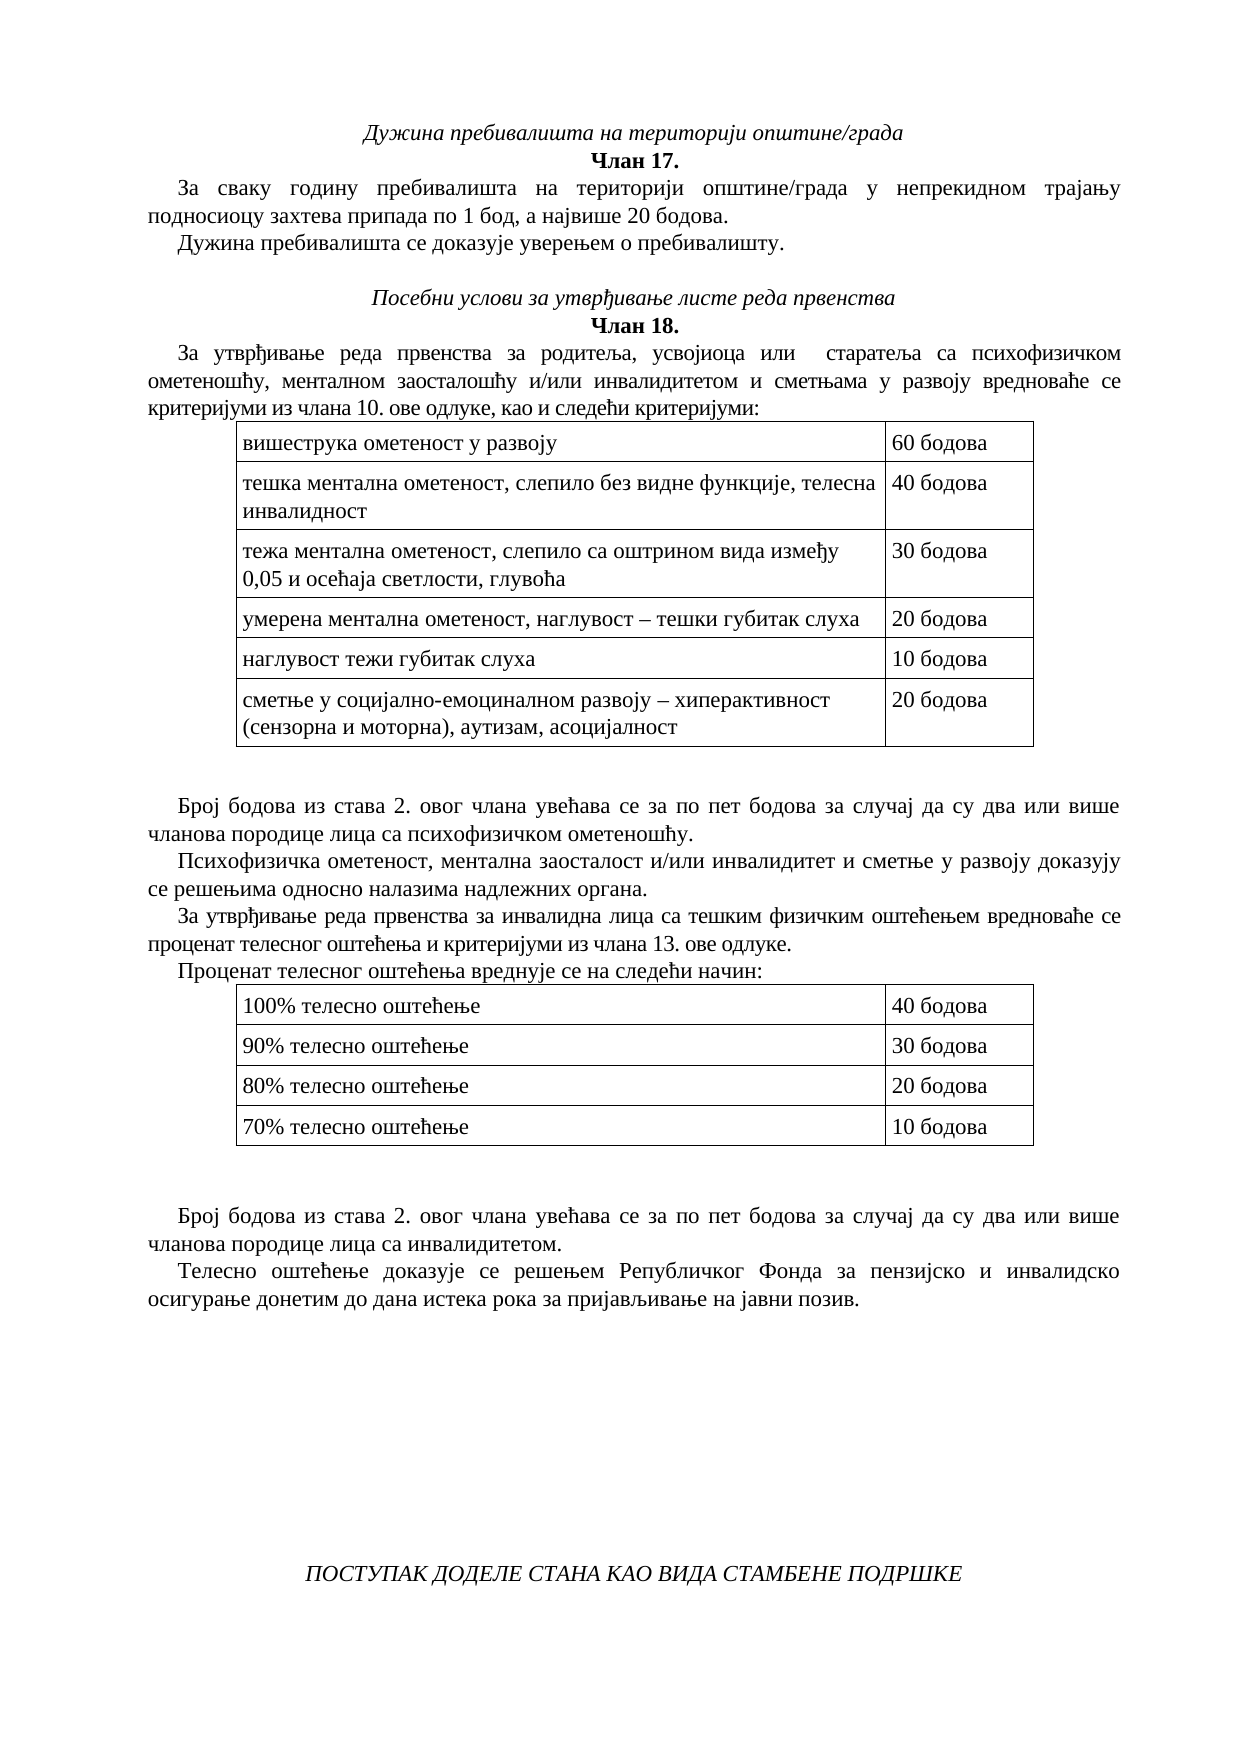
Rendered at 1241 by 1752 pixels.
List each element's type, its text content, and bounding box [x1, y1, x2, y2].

text За утврђивање реда првенства за родитеља, усвојиоца или старатеља са психофизичком ометеношћу, менталном заосталошћу и/или инвалидитетом и сметњама у развоју вредноваће се критеријуми из члана 10. ове одлуке, као и следећи критеријуми: [148, 338, 1122, 421]
table_cell 80% телесно оштећење [237, 1066, 885, 1105]
table_cell 30 бодова [886, 530, 1033, 597]
table_cell сметње у социјално-емоциналном развоју – хиперактивност (сензорна и моторна), аутизам, асоцијалност [237, 679, 885, 746]
text Посебни услови за утврђивање листе реда првенства [148, 283, 1122, 311]
text Телесно оштећење доказује се решењем Републичког Фонда за пензијско и инвалидско осигурање донетим до дана истека рока за пријављивање на јавни позив. [148, 1256, 1122, 1311]
text За сваку годину пребивалишта на територији општине/града у непрекидном трајању подносиоцу захтева припада по 1 бод, а највише 20 бодова. [148, 173, 1122, 228]
table_cell 20 бодова [886, 598, 1033, 637]
text Проценат телесног оштећења вреднује се на следећи начин: [148, 956, 1122, 984]
table_cell умерена ментална ометеност, наглувост – тешки губитак слуха [237, 598, 885, 637]
text Психофизичка ометеност, ментална заосталост и/или инвалидитет и сметње у развоју доказују се решењима односно налазима надлежних органа. [148, 846, 1122, 901]
table_cell 10 бодова [886, 638, 1033, 678]
table_header 40 бодова [886, 985, 1033, 1024]
table_cell наглувост тежи губитак слуха [237, 638, 885, 678]
table_header вишеструка ометеност у развоју [237, 422, 885, 461]
table_cell 30 бодова [886, 1025, 1033, 1064]
table_cell 20 бодова [886, 679, 1033, 746]
table_cell 40 бодова [886, 462, 1033, 529]
table_header 100% телесно оштећење [237, 985, 885, 1024]
text Дужина пребивалишта се доказује уверењем о пребивалишту. [148, 228, 1122, 256]
text Члан 17. [148, 146, 1122, 173]
text За утврђивање реда првенства за инвалидна лица са тешким физичким оштећењем вредноваће се проценат телесног оштећења и критеријуми из члана 13. ове одлуке. [148, 901, 1122, 956]
table_cell 20 бодова [886, 1066, 1033, 1105]
table_cell 90% телесно оштећење [237, 1025, 885, 1064]
text Број бодова из става 2. овог члана увећава се за по пет бодова за случај да су два или више чланова породице лица са психофизичком ометеношћу. [148, 791, 1122, 846]
text Дужина пребивалишта на територији општине/града [148, 118, 1122, 146]
text Члан 18. [148, 311, 1122, 338]
text Број бодова из става 2. овог члана увећава се за по пет бодова за случај да су два или више чланова породице лица са инвалидитетом. [148, 1201, 1122, 1256]
text ПОСТУПАК ДОДЕЛЕ СТАНА КАО ВИДА СТАМБЕНЕ ПОДРШКЕ [148, 1559, 1122, 1586]
table_header 60 бодова [886, 422, 1033, 461]
table_cell 10 бодова [886, 1106, 1033, 1145]
table_cell тешка ментална ометеност, слепило без видне функције, телесна инвалидност [237, 462, 885, 529]
table_cell 70% телесно оштећење [237, 1106, 885, 1145]
table_cell тежа ментална ометеност, слепило са оштрином вида између 0,05 и осећаја светлости, глувоћа [237, 530, 885, 597]
